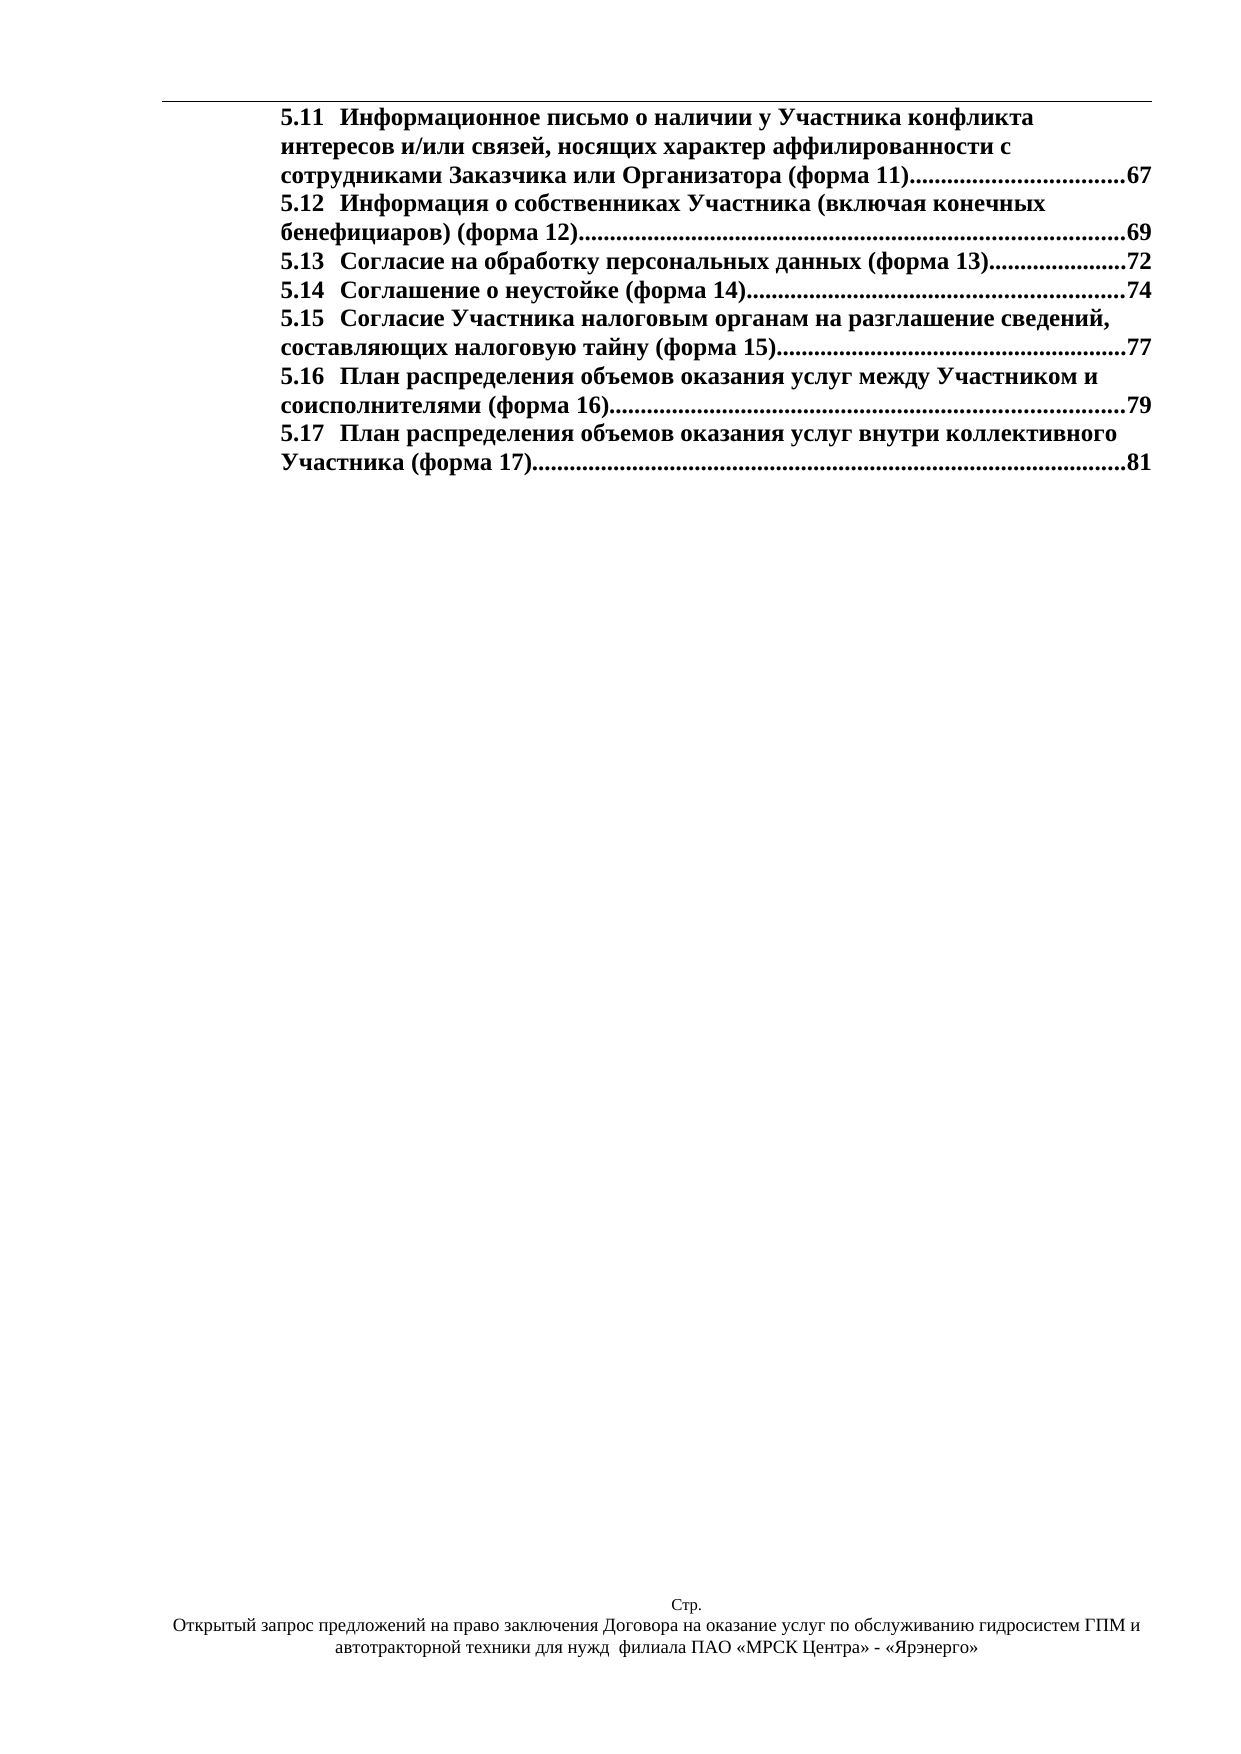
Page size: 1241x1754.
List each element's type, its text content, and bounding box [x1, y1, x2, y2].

text 5.13 Согласие на обработку персональных данных (форма 13) 72 [280, 246, 1133, 275]
text 5.17 План распределения объемов оказания услуг внутри коллективного Участника (форма 17) 81 [280, 418, 1133, 476]
text 5.14 Соглашение о неустойке (форма 14) 74 [280, 275, 1133, 303]
text 5.16 План распределения объемов оказания услуг между Участником и соисполнителями (форма 16) 79 [280, 361, 1133, 418]
text 5.12 Информация о собственниках Участника (включая конечных бенефициаров) (форма 12) 69 [280, 188, 1133, 246]
text 5.15 Согласие Участника налоговым органам на разглашение сведений, составляющих налоговую тайну (форма 15) 77 [280, 303, 1133, 361]
text 5.11 Информационное письмо о наличии у Участника конфликта интересов и/или связей, носящих характер аффилированности с сотрудниками Заказчика или Организатора (форма 11) 67 [280, 102, 1133, 188]
